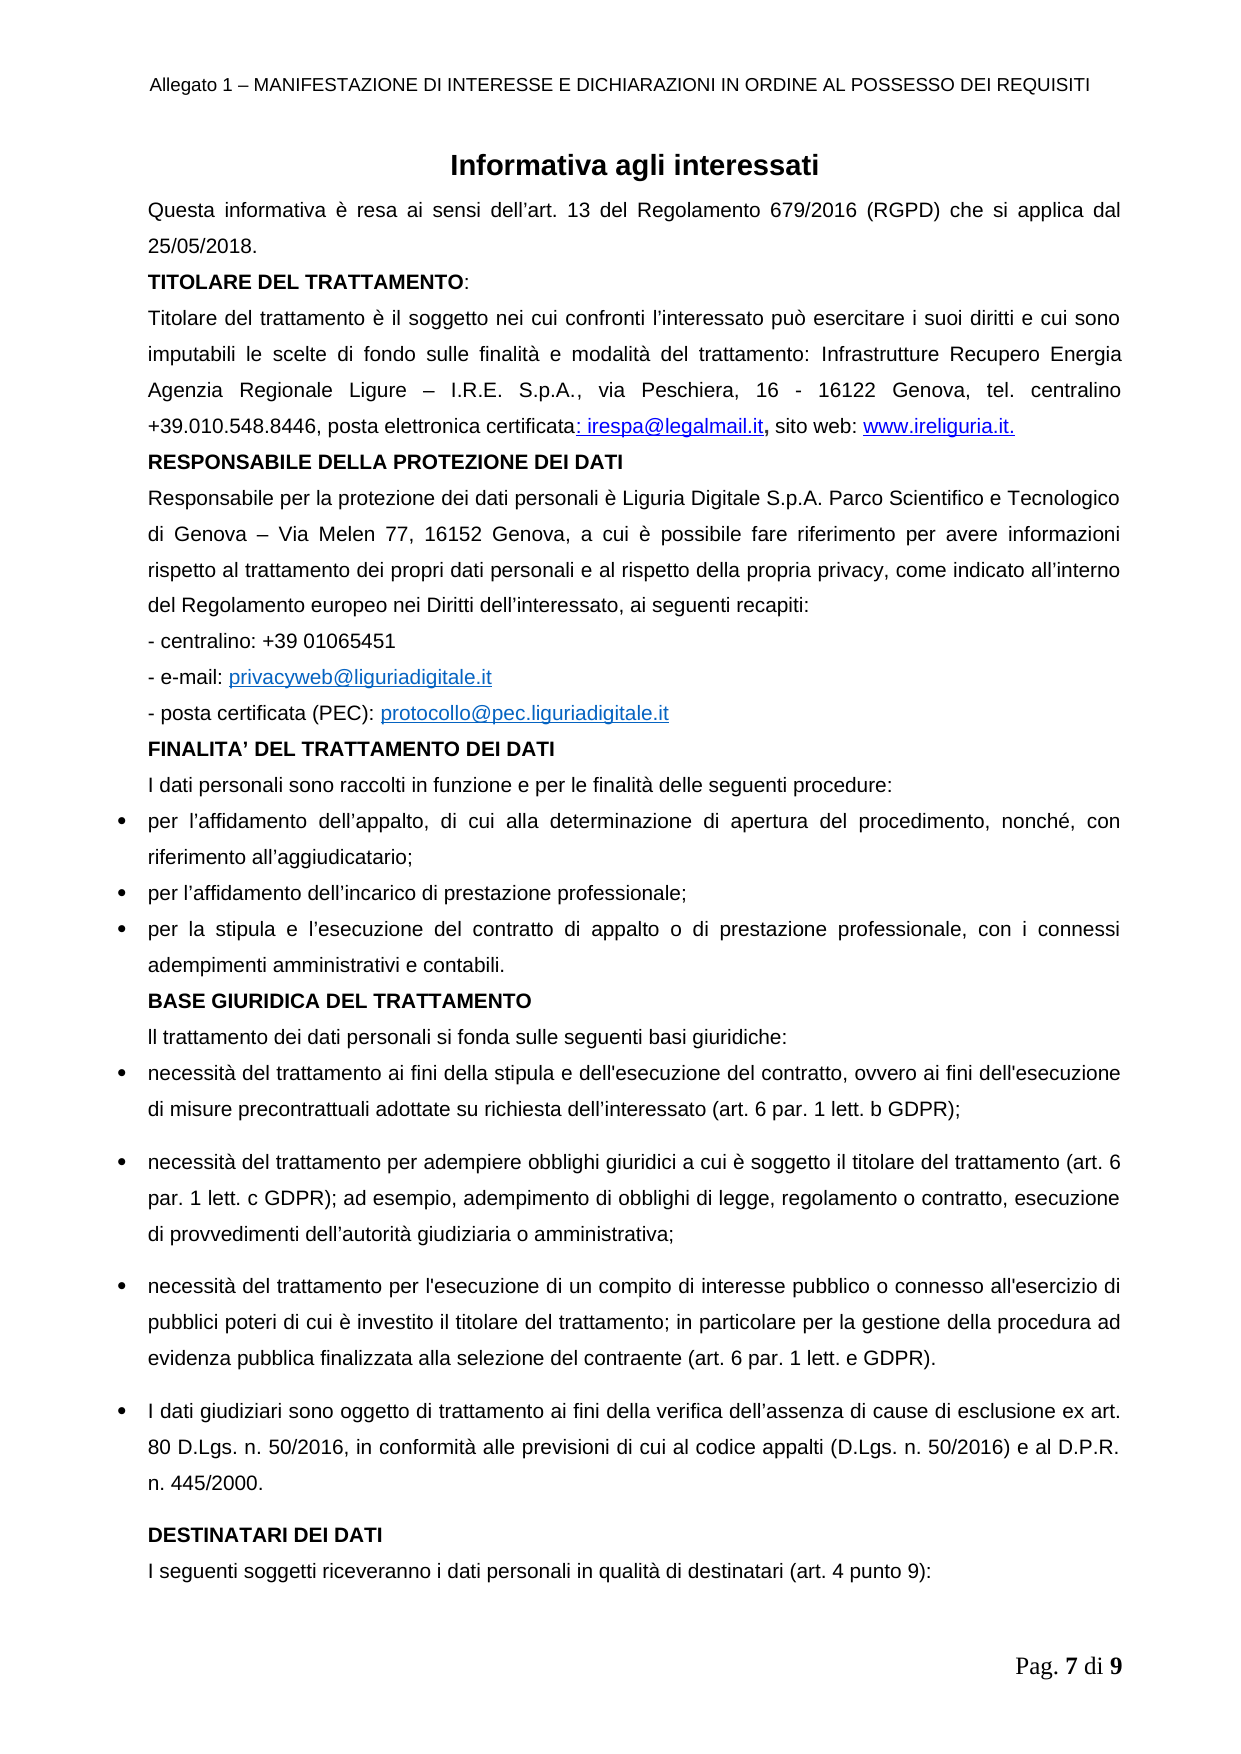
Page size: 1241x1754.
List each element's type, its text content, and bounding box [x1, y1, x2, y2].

text I dati personali sono raccolti in funzione e per le finalità delle seguenti procedure: [148, 773, 1122, 797]
text Questa informativa è resa ai sensi dell’art. 13 del Regolamento 679/2016 (RGPD) che si applica dal 25/05/2018. [148, 198, 1122, 258]
text - e-mail: privacyweb@liguriadigitale.it [148, 665, 1122, 689]
text Informativa agli interessati [148, 148, 1122, 181]
text ll trattamento dei dati personali si fonda sulle seguenti basi giuridiche: [148, 1025, 1122, 1049]
text - centralino: +39 01065451 [148, 629, 1122, 653]
list necessità del trattamento per adempiere obblighi giuridici a cui è soggetto il titolare del trattamento (art. 6 par. 1 lett. c GDPR); ad esempio, adempimento di obblighi di legge, regolamento o contratto, esecuzione di provvedimenti dell’autorità giudiziaria o amministrativa; [118, 1149, 1122, 1245]
list per l’affidamento dell’incarico di prestazione professionale; [118, 881, 1122, 905]
text I seguenti soggetti riceveranno i dati personali in qualità di destinatari (art. 4 punto 9): [148, 1559, 1122, 1583]
list necessità del trattamento ai fini della stipula e dell'esecuzione del contratto, ovvero ai fini dell'esecuzione di misure precontrattuali adottate su richiesta dell’interessato (art. 6 par. 1 lett. b GDPR); [118, 1061, 1122, 1121]
text FINALITA’ DEL TRATTAMENTO DEI DATI [148, 737, 1122, 761]
text RESPONSABILE DELLA PROTEZIONE DEI DATI [148, 449, 1122, 473]
text Responsabile per la protezione dei dati personali è Liguria Digitale S.p.A. Parco Scientifico e Tecnologico di Genova – Via Melen 77, 16152 Genova, a cui è possibile fare riferimento per avere informazioni rispetto al trattamento dei propri dati personali e al rispetto della propria privacy, come indicato all’interno del Regolamento europeo nei Diritti dell’interessato, ai seguenti recapiti: [148, 486, 1122, 617]
list necessità del trattamento per l'esecuzione di un compito di interesse pubblico o connesso all'esercizio di pubblici poteri di cui è investito il titolare del trattamento; in particolare per la gestione della procedura ad evidenza pubblica finalizzata alla selezione del contraente (art. 6 par. 1 lett. e GDPR). [118, 1274, 1122, 1370]
text BASE GIURIDICA DEL TRATTAMENTO [148, 989, 1122, 1013]
text TITOLARE DEL TRATTAMENTO: [148, 270, 1122, 294]
text DESTINATARI DEI DATI [148, 1523, 1122, 1547]
text - posta certificata (PEC): protocollo@pec.liguriadigitale.it [148, 701, 1122, 725]
text Titolare del trattamento è il soggetto nei cui confronti l’interessato può esercitare i suoi diritti e cui sono imputabili le scelte di fondo sulle finalità e modalità del trattamento: Infrastrutture Recupero Energia Agenzia Regionale Ligure – I.R.E. S.p.A., via Peschiera, 16 - 16122 Genova, tel. centralino +39.010.548.8446, posta elettronica certificata: irespa@legalmail.it, sito web: www.ireliguria.it. [148, 306, 1122, 438]
list I dati giudiziari sono oggetto di trattamento ai fini della verifica dell’assenza di cause di esclusione ex art. 80 D.Lgs. n. 50/2016, in conformità alle previsioni di cui al codice appalti (D.Lgs. n. 50/2016) e al D.P.R. n. 445/2000. [118, 1399, 1122, 1494]
list per l’affidamento dell’appalto, di cui alla determinazione di apertura del procedimento, nonché, con riferimento all’aggiudicatario; [118, 809, 1122, 869]
list per la stipula e l’esecuzione del contratto di appalto o di prestazione professionale, con i connessi adempimenti amministrativi e contabili. [118, 917, 1122, 977]
